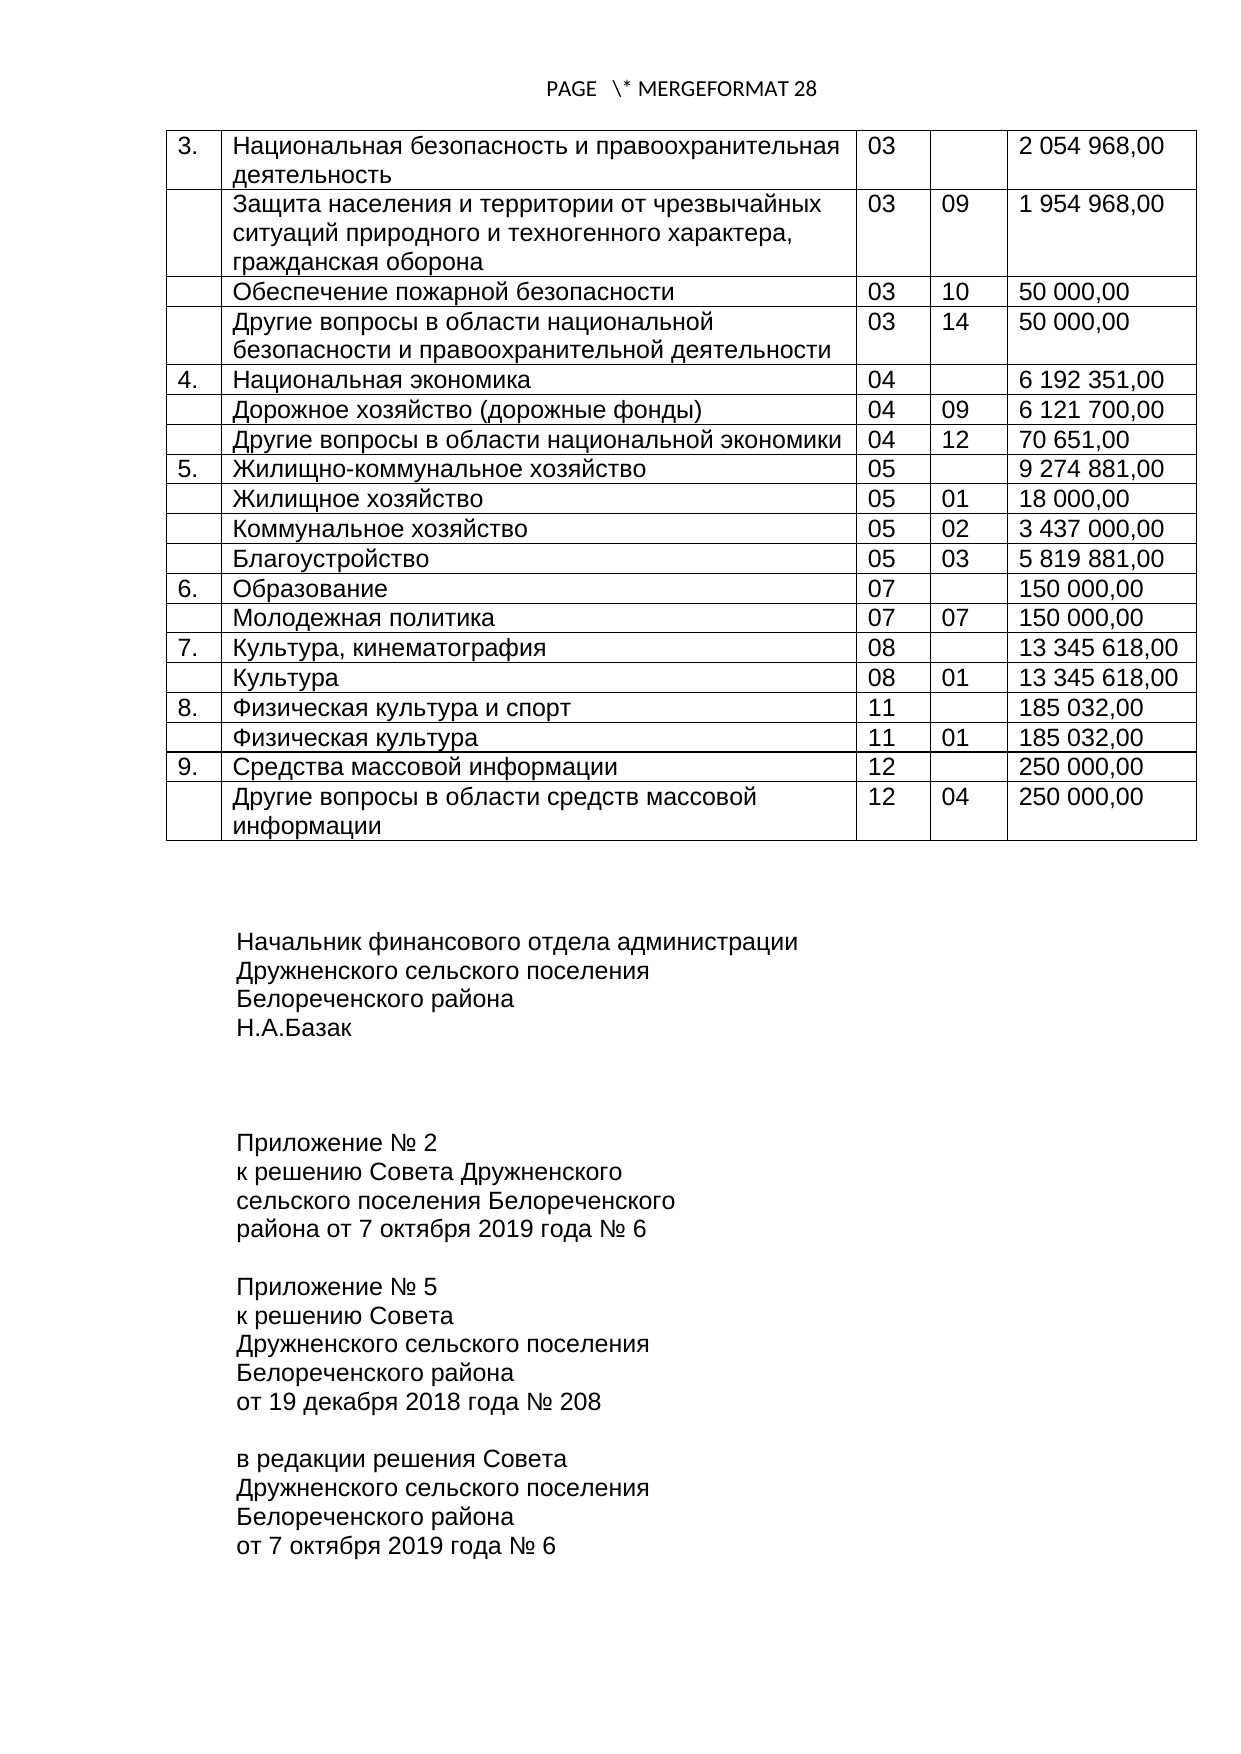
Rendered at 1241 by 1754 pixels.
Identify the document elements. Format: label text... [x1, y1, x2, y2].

text Начальник финансового отдела администрации [177, 927, 1181, 956]
table_cell 3 437 000,00 [1008, 514, 1196, 543]
table_cell 1 954 968,00 [1008, 190, 1196, 276]
table_cell [931, 633, 1007, 662]
table_cell 13 345 618,00 [1008, 663, 1196, 692]
table_cell Молодежная политика [222, 604, 856, 632]
table_cell Другие вопросы в области национальной экономики [222, 425, 856, 453]
text к решению Совета [177, 1301, 1181, 1329]
table_cell 08 [857, 633, 930, 662]
table_cell 11 [857, 723, 930, 751]
table_cell 12 [857, 782, 930, 840]
table_cell 05 [857, 514, 930, 543]
table_cell Национальная экономика [222, 365, 856, 394]
table_cell 7. [167, 633, 221, 662]
table_cell [167, 395, 221, 424]
table_cell 5. [167, 455, 221, 483]
table_cell [167, 190, 221, 276]
text Белореченского района [177, 1502, 1181, 1531]
text в редакции решения Совета [177, 1444, 1181, 1473]
table_cell 50 000,00 [1008, 307, 1196, 364]
table_cell 04 [857, 395, 930, 424]
table_cell 03 [857, 190, 930, 276]
table_cell 250 000,00 [1008, 782, 1196, 840]
table_cell 150 000,00 [1008, 604, 1196, 632]
table_cell Средства массовой информации [222, 753, 856, 781]
table_cell [931, 693, 1007, 722]
table_cell Дорожное хозяйство (дорожные фонды) [222, 395, 856, 424]
text Дружненского сельского поселения [177, 1473, 1181, 1502]
table_cell 70 651,00 [1008, 425, 1196, 453]
text Белореченского района [177, 984, 1181, 1013]
text сельского поселения Белореченского [177, 1186, 1181, 1214]
table_cell 08 [857, 663, 930, 692]
table_cell 12 [857, 753, 930, 781]
table_cell Другие вопросы в области национальной безопасности и правоохранительной деятельности [222, 307, 856, 364]
table_cell 01 [931, 484, 1007, 513]
table_cell 150 000,00 [1008, 574, 1196, 602]
table_cell Благоустройство [222, 544, 856, 573]
table_cell 12 [931, 425, 1007, 453]
table_cell Физическая культура и спорт [222, 693, 856, 722]
table_cell [167, 663, 221, 692]
text от 19 декабря 2018 года № 208 [177, 1387, 1181, 1416]
table_cell 04 [857, 425, 930, 453]
table_cell [931, 753, 1007, 781]
table_cell 09 [931, 395, 1007, 424]
table_cell [167, 484, 221, 513]
table_cell [931, 365, 1007, 394]
table_cell [167, 604, 221, 632]
table_cell [167, 307, 221, 364]
text Белореченского района [177, 1358, 1181, 1387]
table_cell [167, 723, 221, 751]
table_cell 11 [857, 693, 930, 722]
table_cell 3. [167, 131, 221, 188]
table_cell 13 345 618,00 [1008, 633, 1196, 662]
table_cell Коммунальное хозяйство [222, 514, 856, 543]
table_cell Защита населения и территории от чрезвычайных ситуаций природного и техногенного характера, гражданская оборона [222, 190, 856, 276]
table_cell 9. [167, 753, 221, 781]
text к решению Совета Дружненского [177, 1157, 1181, 1186]
table_cell 6 192 351,00 [1008, 365, 1196, 394]
table_cell 01 [931, 723, 1007, 751]
table_cell [167, 782, 221, 840]
table_cell 07 [857, 574, 930, 602]
table_cell [167, 514, 221, 543]
table_cell 03 [857, 277, 930, 306]
table_cell [931, 131, 1007, 188]
text от 7 октября 2019 года № 6 [177, 1531, 1181, 1559]
text Приложение № 5 [177, 1272, 1181, 1301]
table_cell 05 [857, 455, 930, 483]
text Дружненского сельского поселения [177, 956, 1181, 984]
table_cell 10 [931, 277, 1007, 306]
table_cell Физическая культура [222, 723, 856, 751]
text Дружненского сельского поселения [177, 1329, 1181, 1358]
table_cell Жилищное хозяйство [222, 484, 856, 513]
table_cell Культура [222, 663, 856, 692]
table_cell Обеспечение пожарной безопасности [222, 277, 856, 306]
table_cell 50 000,00 [1008, 277, 1196, 306]
table_cell 6. [167, 574, 221, 602]
table_cell Национальная безопасность и правоохранительная деятельность [222, 131, 856, 188]
table_cell [931, 455, 1007, 483]
table_cell Другие вопросы в области средств массовой информации [222, 782, 856, 840]
table_cell 8. [167, 693, 221, 722]
table_cell 6 121 700,00 [1008, 395, 1196, 424]
table_cell 04 [931, 782, 1007, 840]
table_cell 04 [857, 365, 930, 394]
table_cell 185 032,00 [1008, 723, 1196, 751]
table_cell 01 [931, 663, 1007, 692]
table_cell 9 274 881,00 [1008, 455, 1196, 483]
table_cell Культура, кинематография [222, 633, 856, 662]
table_cell 09 [931, 190, 1007, 276]
table_cell 02 [931, 514, 1007, 543]
table_cell 05 [857, 484, 930, 513]
table_cell [931, 574, 1007, 602]
table_cell 4. [167, 365, 221, 394]
table_cell 2 054 968,00 [1008, 131, 1196, 188]
table_cell 05 [857, 544, 930, 573]
table_cell 03 [857, 131, 930, 188]
text Н.А.Базак [177, 1013, 1181, 1042]
table_cell 18 000,00 [1008, 484, 1196, 513]
text Приложение № 2 [177, 1128, 1181, 1157]
table_cell 250 000,00 [1008, 753, 1196, 781]
table_cell 03 [931, 544, 1007, 573]
table_cell 07 [931, 604, 1007, 632]
table_cell 14 [931, 307, 1007, 364]
table_cell 07 [857, 604, 930, 632]
table_cell Образование [222, 574, 856, 602]
table_cell 03 [857, 307, 930, 364]
table_cell Жилищно-коммунальное хозяйство [222, 455, 856, 483]
table_cell [167, 544, 221, 573]
text района от 7 октября 2019 года № 6 [177, 1214, 1181, 1243]
table_cell 5 819 881,00 [1008, 544, 1196, 573]
table_cell 185 032,00 [1008, 693, 1196, 722]
table_cell [167, 277, 221, 306]
table_cell [167, 425, 221, 453]
